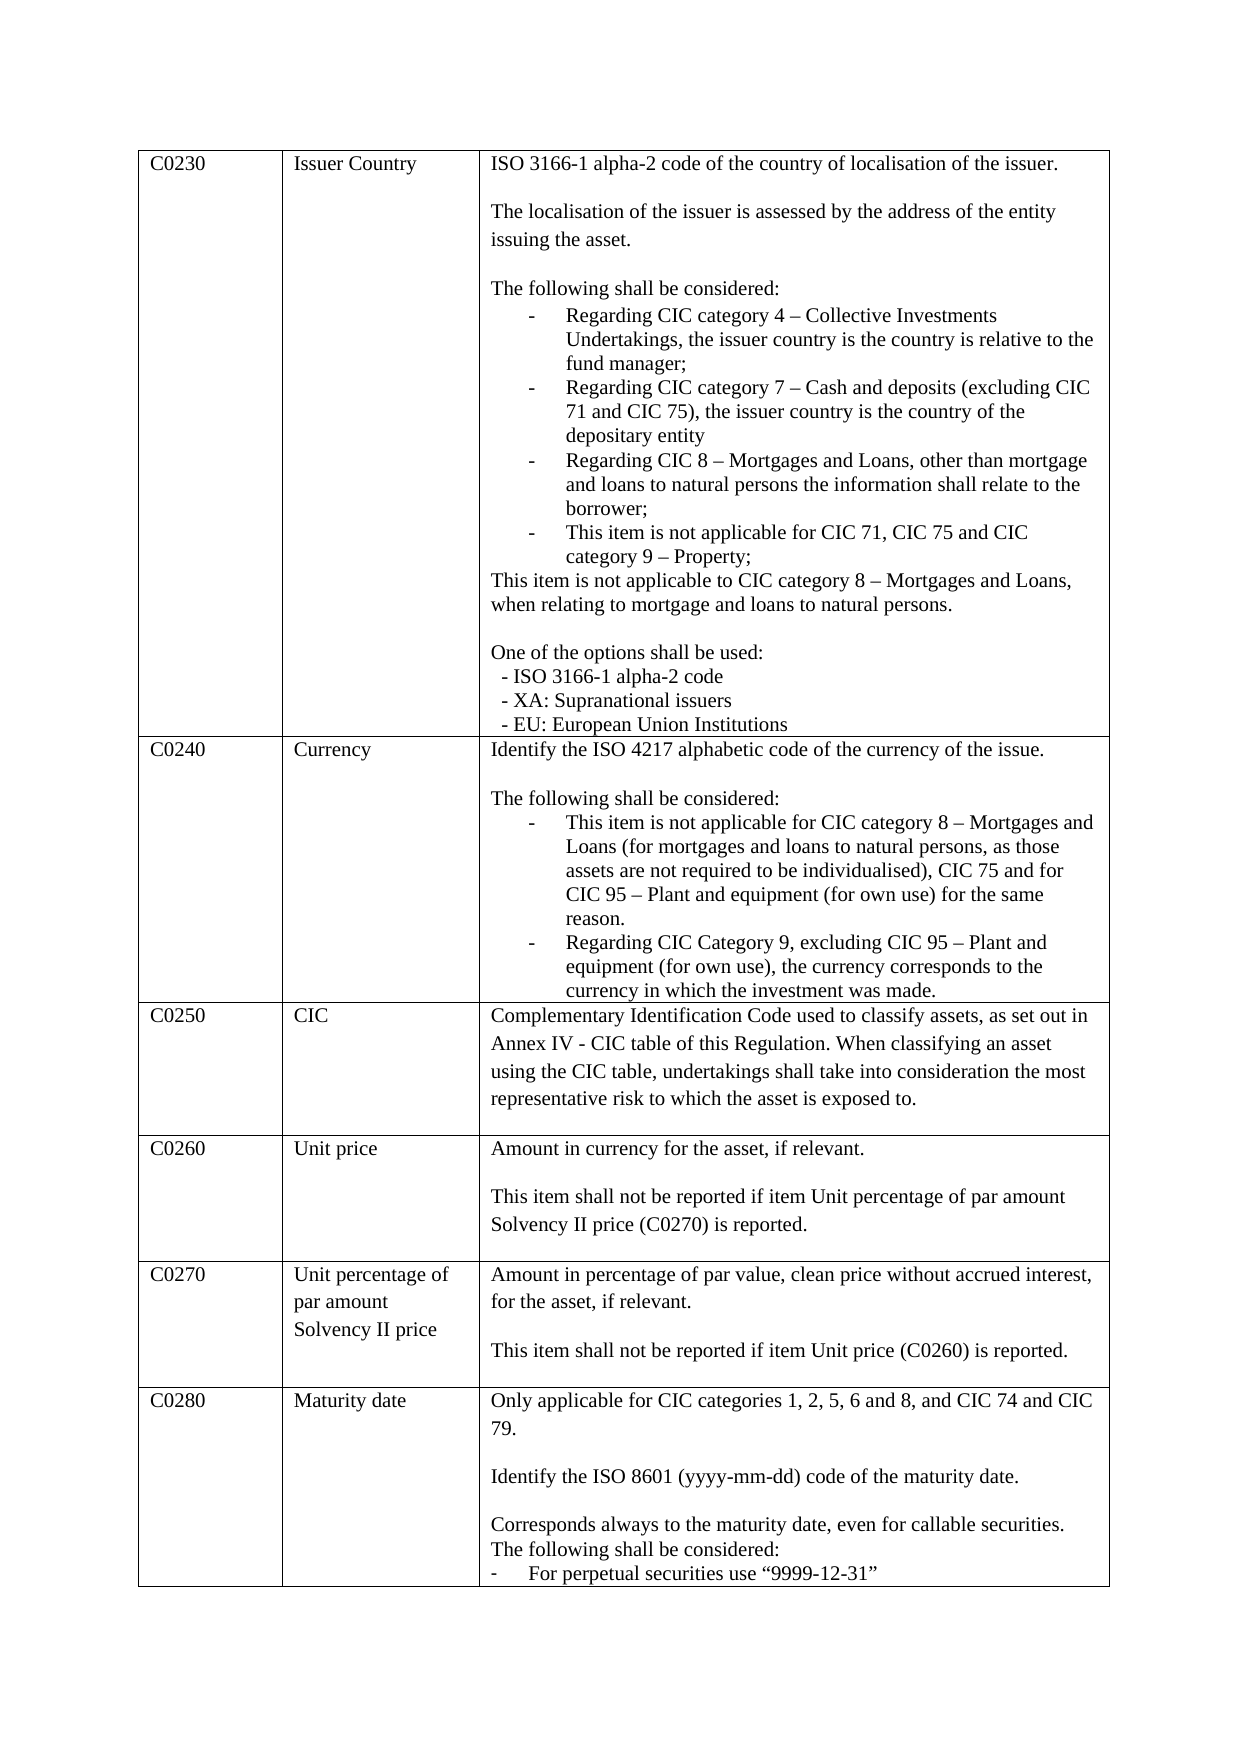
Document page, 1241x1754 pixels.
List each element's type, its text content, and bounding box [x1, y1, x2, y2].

table_cell Currency [283, 737, 479, 1002]
table_cell C0250 [139, 1003, 282, 1135]
table_cell Complementary Identification Code used to classify assets, as set out in Annex IV - CIC table of this Regulation. When classifying an asset using the CIC table, undertakings shall take into consideration the most representative risk to which the asset is exposed to. [480, 1003, 1109, 1135]
table_cell C0240 [139, 737, 282, 1002]
table_cell Identify the ISO 4217 alphabetic code of the currency of the issue. The following shall be considered: This item is not applicable for CIC category 8 – Mortgages and Loans (for mortgages and loans to natural persons, as those assets are not required to be individualised), CIC 75 and for CIC 95 – Plant and equipment (for own use) for the same reason. Regarding CIC Category 9, excluding CIC 95 – Plant and equipment (for own use), the currency corresponds to the currency in which the investment was made. [480, 737, 1109, 1002]
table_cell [480, 1388, 1109, 1586]
table_cell Amount in currency for the asset, if relevant. This item shall not be reported if item Unit percentage of par amount Solvency II price (C0270) is reported. [480, 1136, 1109, 1261]
table_cell C0230 [139, 151, 282, 736]
table_cell Unit percentage of par amount Solvency II price [283, 1262, 479, 1387]
table_cell Unit price [283, 1136, 479, 1261]
table_cell C0260 [139, 1136, 282, 1261]
table_cell Amount in percentage of par value, clean price without accrued interest, for the asset, if relevant. This item shall not be reported if item Unit price (C0260) is reported. [480, 1262, 1109, 1387]
table_cell C0270 [139, 1262, 282, 1387]
table_cell ISO 3166-1 alpha-2 code of the country of localisation of the issuer. The localisation of the issuer is assessed by the address of the entity issuing the asset. The following shall be considered: Regarding CIC category 4 – Collective Investments Undertakings, the issuer country is the country is relative to the fund manager; Regarding CIC category 7 – Cash and deposits (excluding CIC 71 and CIC 75), the issuer country is the country of the depositary entity Regarding CIC 8 – Mortgages and Loans, other than mortgage and loans to natural persons the information shall relate to the borrower; This item is not applicable for CIC 71, CIC 75 and CIC category 9 – Property; This item is not applicable to CIC category 8 – Mortgages and Loans, when relating to mortgage and loans to natural persons. One of the options shall be used: - ISO 3166-1 alpha-2 code - XA: Supranational issuers - EU: European Union Institutions [480, 151, 1109, 736]
table_cell Maturity date [283, 1388, 479, 1586]
table_cell C0280 [139, 1388, 282, 1586]
table_cell Issuer Country [283, 151, 479, 736]
table_cell CIC [283, 1003, 479, 1135]
